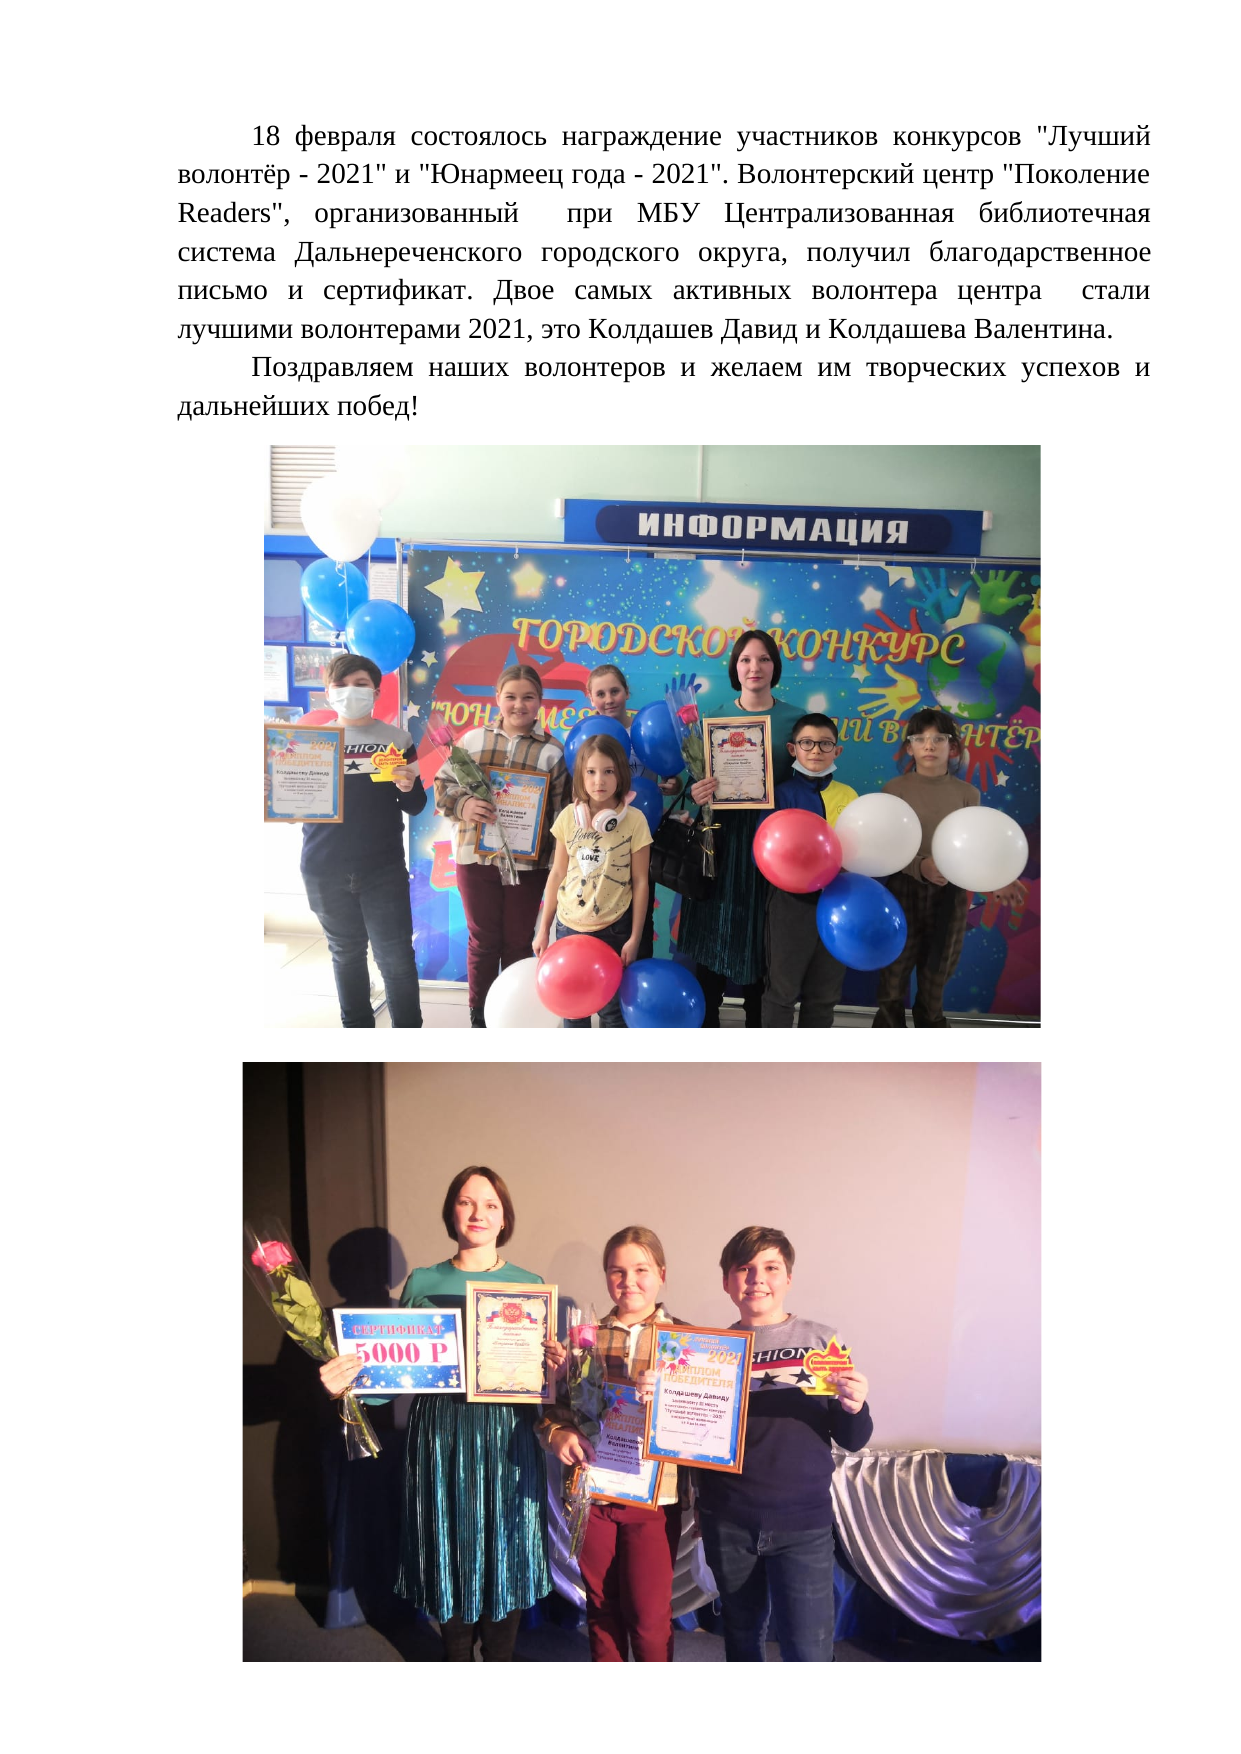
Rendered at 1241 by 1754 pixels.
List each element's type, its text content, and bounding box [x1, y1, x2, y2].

picture [242, 1062, 1042, 1662]
picture [264, 445, 1041, 1028]
text Поздравляем наших волонтеров и желаем им творческих успехов и дальнейших побед! [177, 349, 1152, 421]
text 18 февраля состоялось награждение участников конкурсов "Лучший волонтёр - 2021" и "Юнармеец года - 2021". Волонтерский центр "Поколение Readers", организованный при МБУ Централизованная библиотечная система Дальнереченского городского округа, получил благодарственное письмо и сертификат. Двое самых активных волонтера центра стали лучшими волонтерами 2021, это Колдашев Давид и Колдашева Валентина. [177, 118, 1152, 344]
